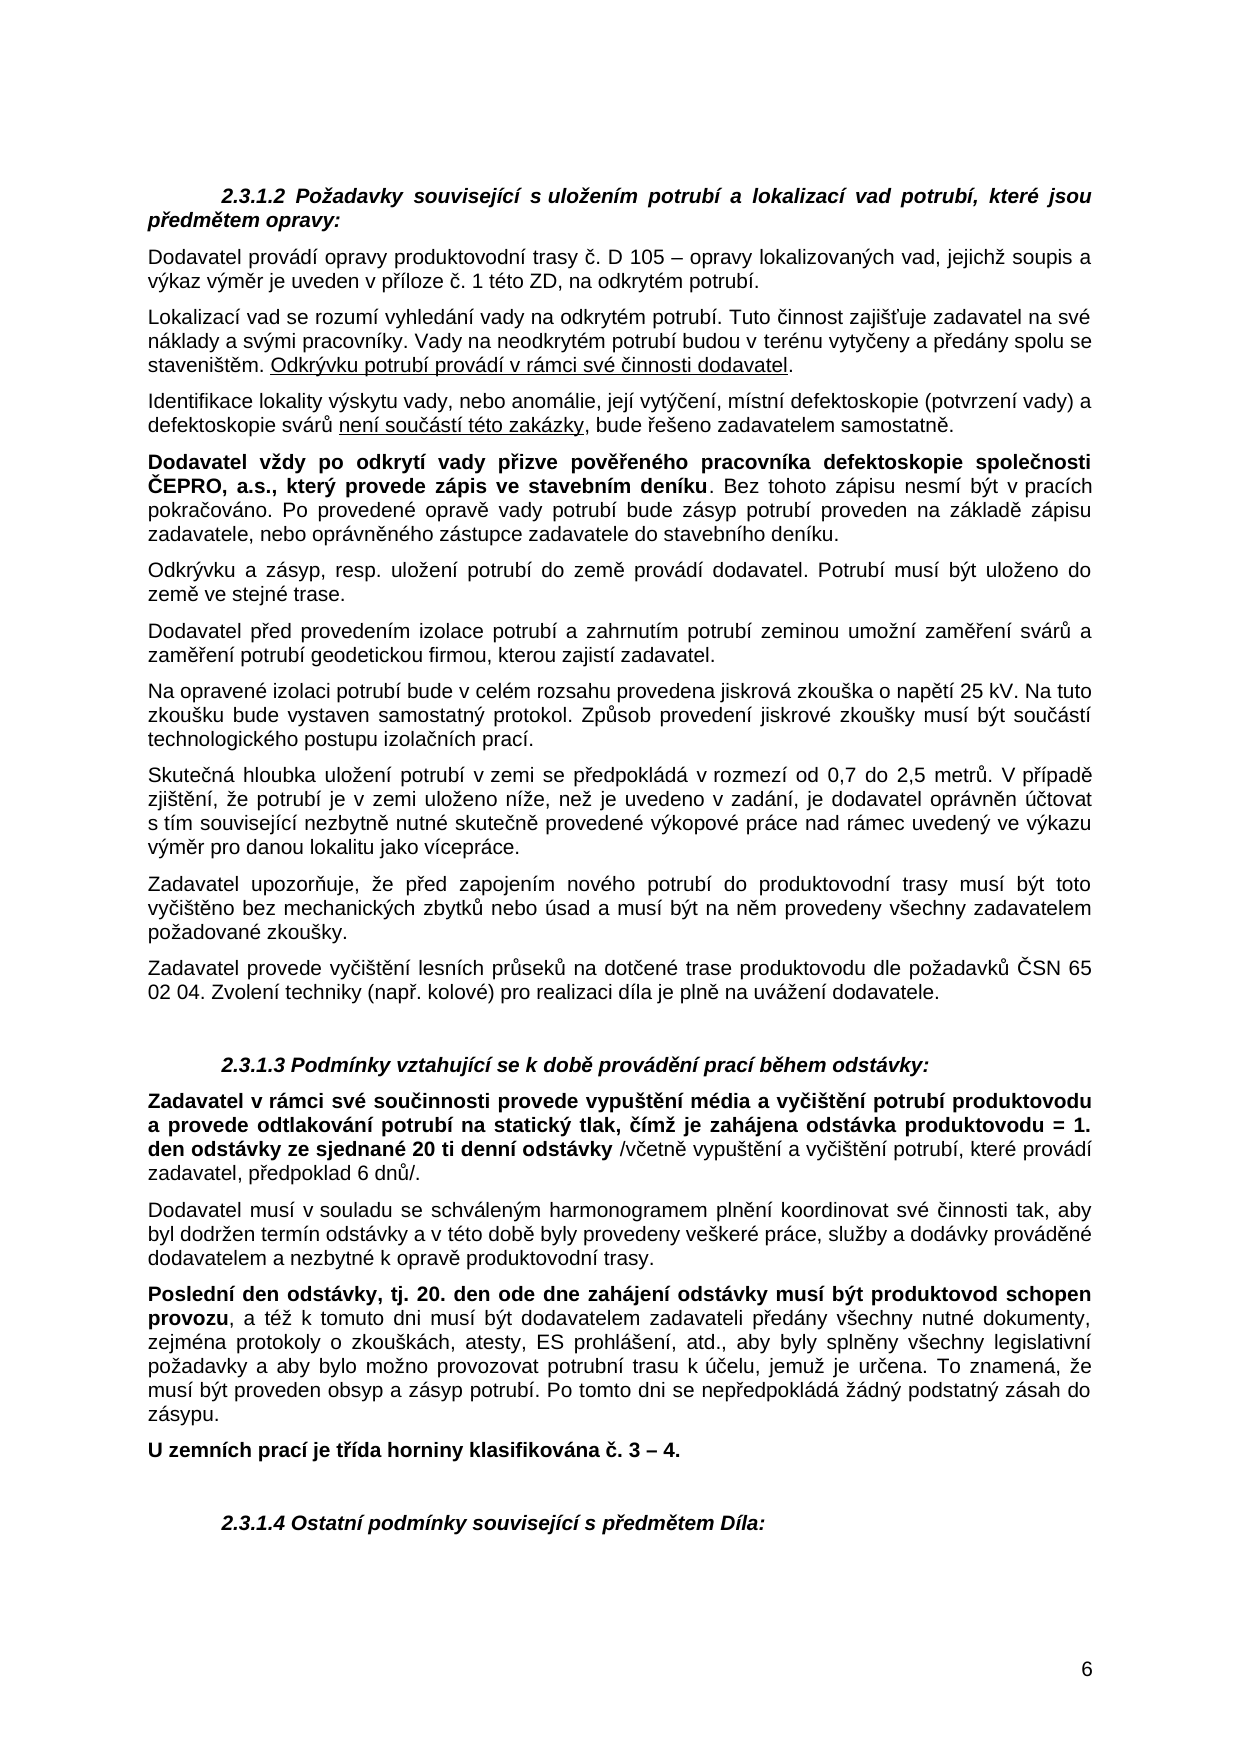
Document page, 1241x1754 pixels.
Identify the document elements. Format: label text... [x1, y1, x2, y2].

text Zadavatel upozorňuje, že před zapojením nového potrubí do produktovodní trasy musí být toto vyčištěno bez mechanických zbytků nebo úsad a musí být na něm provedeny všechny zadavatelem požadované zkoušky. [148, 872, 1093, 943]
text 2.3.1.3 Podmínky vztahující se k době provádění prací během odstávky: [148, 1053, 1093, 1077]
text U zemních prací je třída horniny klasifikována č. 3 – 4. [148, 1438, 1093, 1462]
text Zadavatel provede vyčištění lesních průseků na dotčené trase produktovodu dle požadavků ČSN 65 02 04. Zvolení techniky (např. kolové) pro realizaci díla je plně na uvážení dodavatele. [148, 956, 1093, 1004]
text Na opravené izolaci potrubí bude v celém rozsahu provedena jiskrová zkouška o napětí 25 kV. Na tuto zkoušku bude vystaven samostatný protokol. Způsob provedení jiskrové zkoušky musí být součástí technologického postupu izolačních prací. [148, 679, 1093, 751]
text Identifikace lokality výskytu vady, nebo anomálie, její vytýčení, místní defektoskopie (potvrzení vady) a defektoskopie svárů není součástí této zakázky, bude řešeno zadavatelem samostatně. [148, 389, 1093, 437]
text Poslední den odstávky, tj. 20. den ode dne zahájení odstávky musí být produktovod schopen provozu, a též k tomuto dni musí být dodavatelem zadavateli předány všechny nutné dokumenty, zejména protokoly o zkouškách, atesty, ES prohlášení, atd., aby byly splněny všechny legislativní požadavky a aby bylo možno provozovat potrubní trasu k účelu, jemuž je určena. To znamená, že musí být proveden obsyp a zásyp potrubí. Po tomto dni se nepředpokládá žádný podstatný zásah do zásypu. [148, 1282, 1093, 1426]
text Dodavatel před provedením izolace potrubí a zahrnutím potrubí zeminou umožní zaměření svárů a zaměření potrubí geodetickou firmou, kterou zajistí zadavatel. [148, 618, 1093, 666]
text 2.3.1.4 Ostatní podmínky související s předmětem Díla: [148, 1511, 1093, 1535]
text 2.3.1.2 Požadavky související s uložením potrubí a lokalizací vad potrubí, které jsou předmětem opravy: [148, 184, 1093, 232]
text Skutečná hloubka uložení potrubí v zemi se předpokládá v rozmezí od 0,7 do 2,5 metrů. V případě zjištění, že potrubí je v zemi uloženo níže, než je uvedeno v zadání, je dodavatel oprávněn účtovat s tím související nezbytně nutné skutečně provedené výkopové práce nad rámec uvedený ve výkazu výměr pro danou lokalitu jako vícepráce. [148, 763, 1093, 859]
text Dodavatel musí v souladu se schváleným harmonogramem plnění koordinovat své činnosti tak, aby byl dodržen termín odstávky a v této době byly provedeny veškeré práce, služby a dodávky prováděné dodavatelem a nezbytné k opravě produktovodní trasy. [148, 1198, 1093, 1269]
text Odkrývku a zásyp, resp. uložení potrubí do země provádí dodavatel. Potrubí musí být uloženo do země ve stejné trase. [148, 558, 1093, 606]
text Dodavatel vždy po odkrytí vady přizve pověřeného pracovníka defektoskopie společnosti ČEPRO, a.s., který provede zápis ve stavebním deníku. Bez tohoto zápisu nesmí být v pracích pokračováno. Po provedené opravě vady potrubí bude zásyp potrubí proveden na základě zápisu zadavatele, nebo oprávněného zástupce zadavatele do stavebního deníku. [148, 450, 1093, 546]
text Dodavatel provádí opravy produktovodní trasy č. D 105 – opravy lokalizovaných vad, jejichž soupis a výkaz výměr je uveden v příloze č. 1 této ZD, na odkrytém potrubí. [148, 244, 1093, 292]
text Zadavatel v rámci své součinnosti provede vypuštění média a vyčištění potrubí produktovodu a provede odtlakování potrubí na statický tlak, čímž je zahájena odstávka produktovodu = 1. den odstávky ze sjednané 20 ti denní odstávky /včetně vypuštění a vyčištění potrubí, které provádí zadavatel, předpoklad 6 dnů/. [148, 1089, 1093, 1185]
text Lokalizací vad se rozumí vyhledání vady na odkrytém potrubí. Tuto činnost zajišťuje zadavatel na své náklady a svými pracovníky. Vady na neodkrytém potrubí budou v terénu vytyčeny a předány spolu se staveništěm. Odkrývku potrubí provádí v rámci své činnosti dodavatel. [148, 305, 1093, 377]
